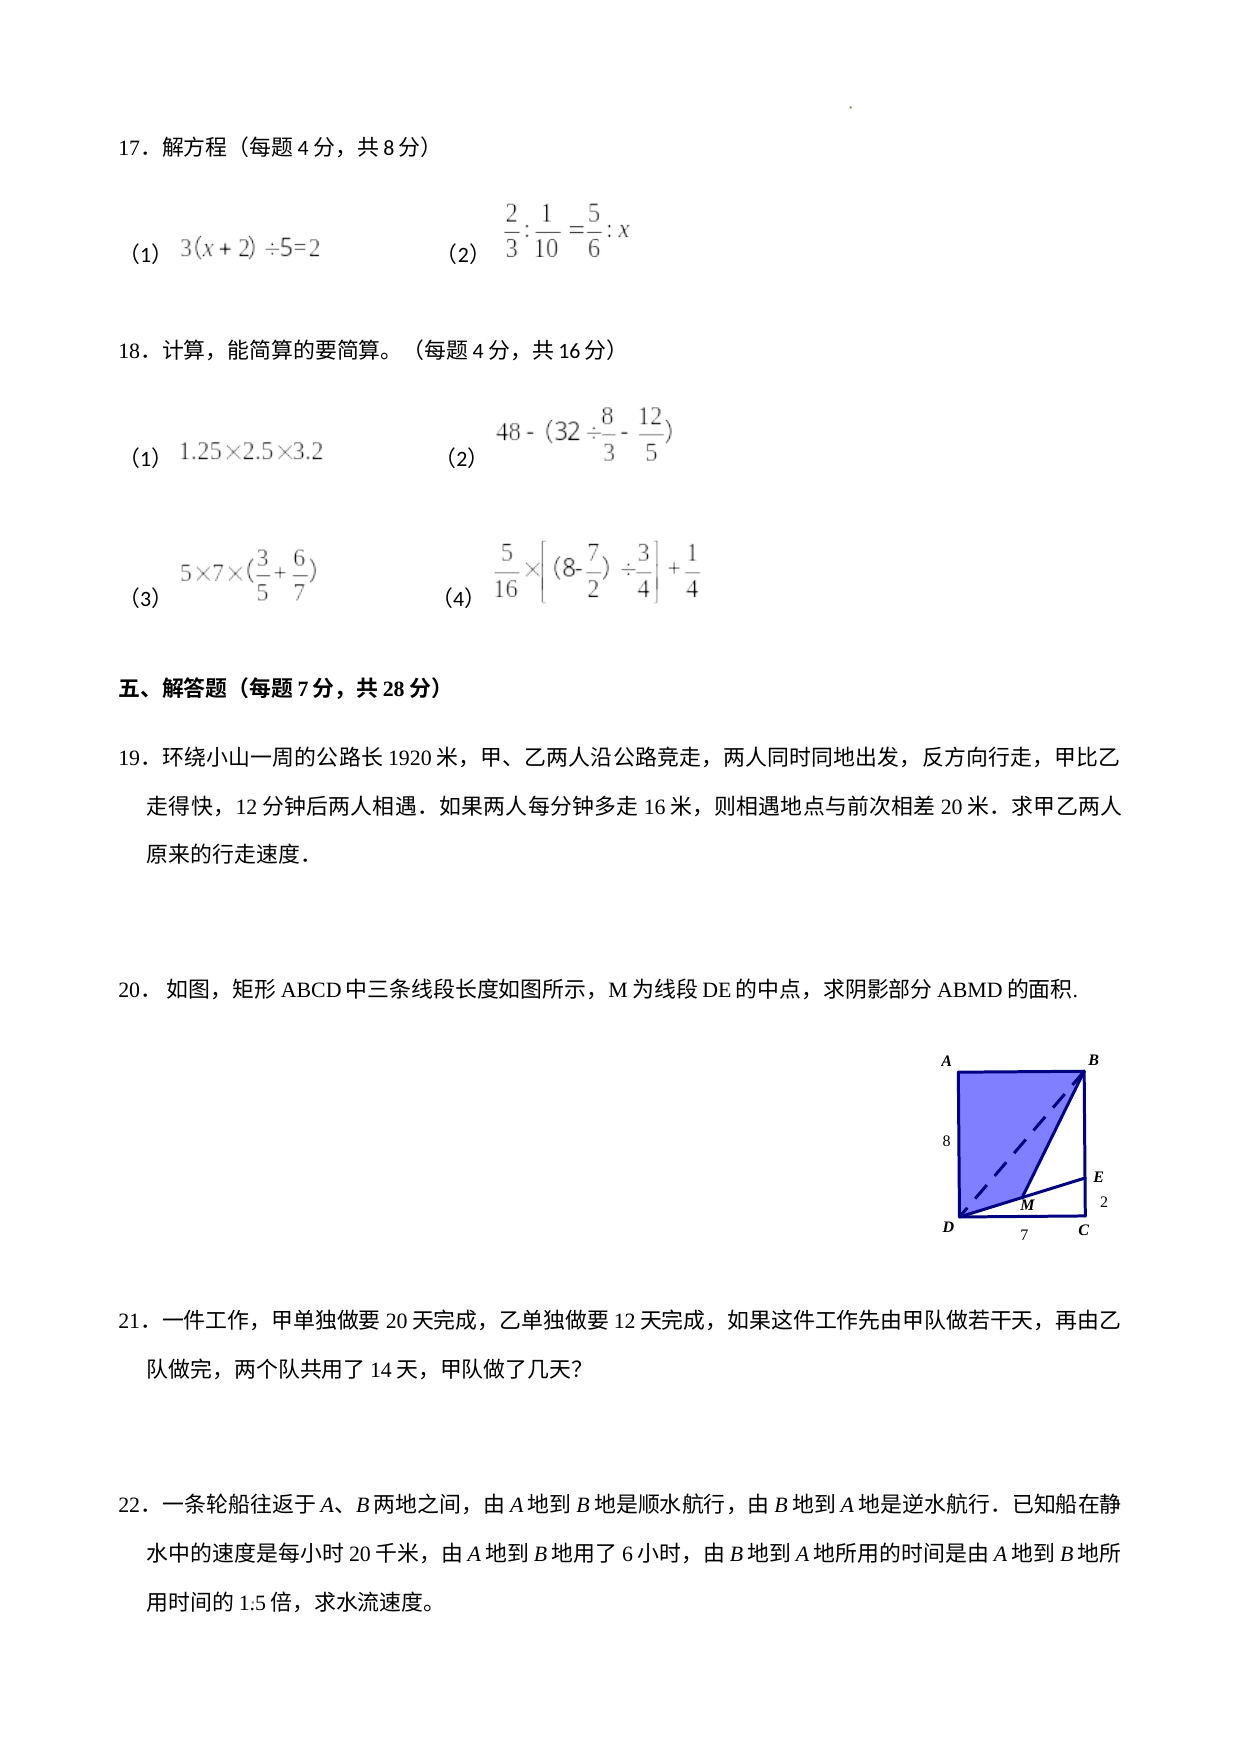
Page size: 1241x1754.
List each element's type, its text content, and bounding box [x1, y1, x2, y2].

text 22．一条轮船往返于A、B两地之间，由A地到B地是顺水航行，由B地到A地是逆水航行．已知船在静水中的速度是每小时20千米，由A地到B地用了6小时，由B地到A地所用的时间是由A地到B地所用时间的1.5倍，求水流速度。 [118, 1487, 1122, 1617]
text 19．环绕小山一周的公路长1920米，甲、乙两人沿公路竞走，两人同时同地出发，反方向行走，甲比乙走得快，12分钟后两人相遇．如果两人每分钟多走16米，则相遇地点与前次相差20米．求甲乙两人原来的行走速度． [118, 739, 1122, 869]
text （1） （2） [118, 199, 1122, 296]
text （3） （4） [118, 536, 1122, 634]
text 五、解答题（每题7分，共28分） [118, 670, 1122, 703]
text 21．一件工作，甲单独做要20天完成，乙单独做要12天完成，如果这件工作先由甲队做若干天，再由乙队做完，两个队共用了14天，甲队做了几天？ [118, 1303, 1122, 1384]
text （1） （2） [118, 402, 1122, 499]
text 20． 如图，矩形ABCD中三条线段长度如图所示，M为线段DE的中点，求阴影部分ABMD的面积. [118, 972, 1122, 1004]
text 18．计算，能简算的要简算。（每题4分，共16分） [118, 333, 1122, 365]
text 17．解方程（每题4分，共8分） [118, 129, 1122, 162]
